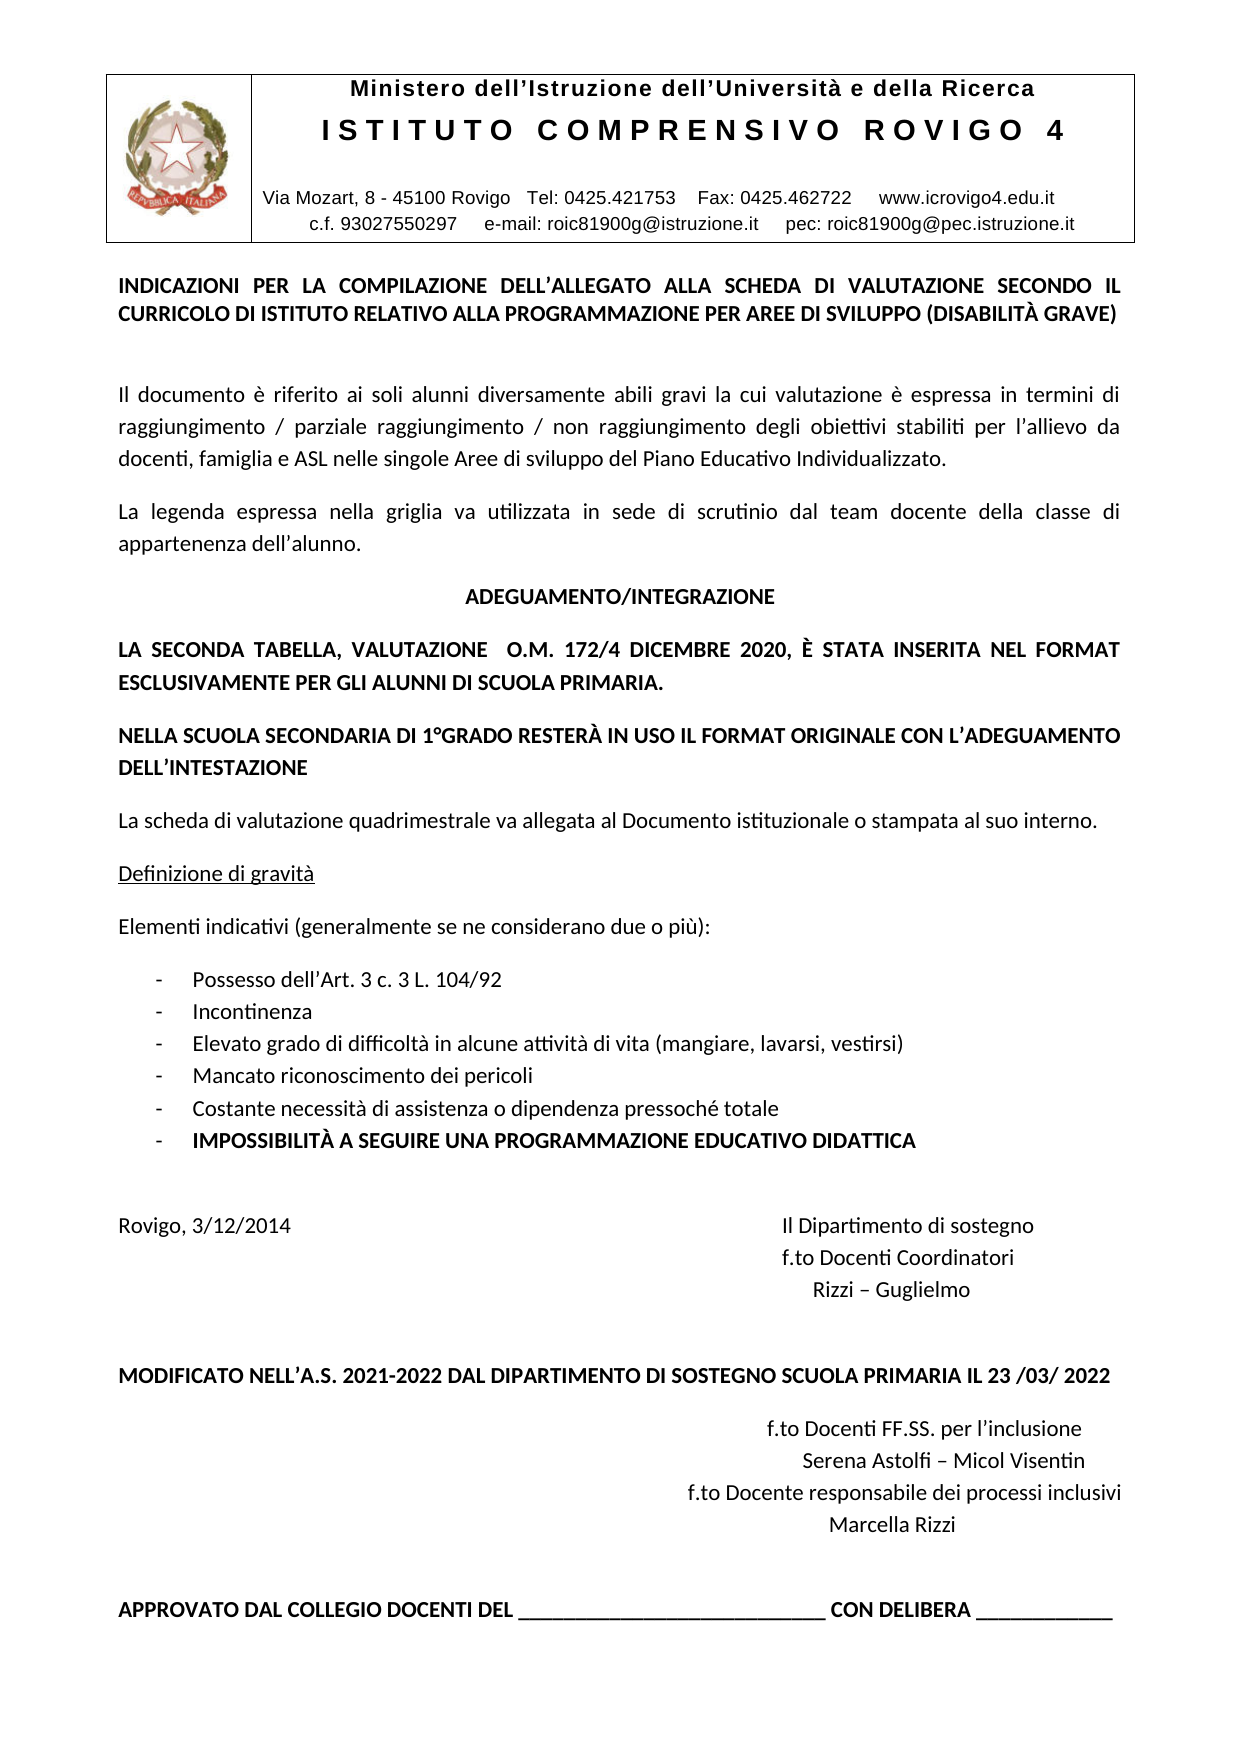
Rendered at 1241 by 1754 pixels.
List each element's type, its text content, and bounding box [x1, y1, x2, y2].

list Elevato grado di difficoltà in alcune attività di vita (mangiare, lavarsi, vestirsi) [155, 1029, 1122, 1057]
list Costante necessità di assistenza o dipendenza pressoché totale [155, 1094, 1122, 1122]
text Elementi indicativi (generalmente se ne considerano due o più): [118, 912, 1122, 940]
text La scheda di valutazione quadrimestrale va allegata al Documento istituzionale o stampata al suo interno. [118, 806, 1122, 834]
text APPROVATO DAL COLLEGIO DOCENTI DEL ___________________________ CON DELIBERA ____________ [118, 1596, 1122, 1623]
list Incontinenza [155, 997, 1122, 1025]
text INDICAZIONI PER LA COMPILAZIONE DELL’ALLEGATO ALLA SCHEDA DI VALUTAZIONE SECONDO IL CURRICOLO DI ISTITUTO RELATIVO ALLA PROGRAMMAZIONE PER AREE DI SVILUPPO (DISABILITÀ GRAVE) [118, 271, 1122, 327]
text Definizione di gravità [118, 859, 1122, 887]
picture [122, 95, 235, 221]
text Serena Astolfi – Micol Visentin [118, 1446, 1122, 1474]
text f.to Docente responsabile dei processi inclusivi [118, 1478, 1122, 1506]
text NELLA SCUOLA SECONDARIA DI 1°GRADO RESTERÀ IN USO IL FORMAT ORIGINALE CON L’ADEGUAMENTO DELL’INTESTAZIONE [118, 721, 1122, 781]
text Rovigo, 3/12/2014 Il Dipartimento di sostegno [118, 1211, 1122, 1239]
text f.to Docenti Coordinatori [118, 1243, 1122, 1271]
text LA SECONDA TABELLA, VALUTAZIONE O.M. 172/4 DICEMBRE 2020, È STATA INSERITA NEL FORMAT ESCLUSIVAMENTE PER GLI ALUNNI DI SCUOLA PRIMARIA. [118, 636, 1122, 696]
text ADEGUAMENTO/INTEGRAZIONE [118, 582, 1122, 611]
text La legenda espressa nella griglia va utilizzata in sede di scrutinio dal team docente della classe di appartenenza dell’alunno. [118, 497, 1122, 557]
list Mancato riconoscimento dei pericoli [155, 1062, 1122, 1089]
text f.to Docenti FF.SS. per l’inclusione [118, 1414, 1122, 1442]
text Marcella Rizzi [118, 1510, 1122, 1538]
text Il documento è riferito ai soli alunni diversamente abili gravi la cui valutazione è espressa in termini di raggiungimento / parziale raggiungimento / non raggiungimento degli obiettivi stabiliti per l’allievo da docenti, famiglia e ASL nelle singole Aree di sviluppo del Piano Educativo Individualizzato. [118, 380, 1122, 472]
text Rizzi – Guglielmo [118, 1276, 1122, 1303]
list IMPOSSIBILITÀ A SEGUIRE UNA PROGRAMMAZIONE EDUCATIVO DIDATTICA [155, 1126, 1122, 1154]
list Possesso dell’Art. 3 c. 3 L. 104/92 [155, 965, 1122, 993]
text MODIFICATO NELL’A.S. 2021-2022 DAL DIPARTIMENTO DI SOSTEGNO SCUOLA PRIMARIA IL 23 /03/ 2022 [118, 1361, 1122, 1389]
